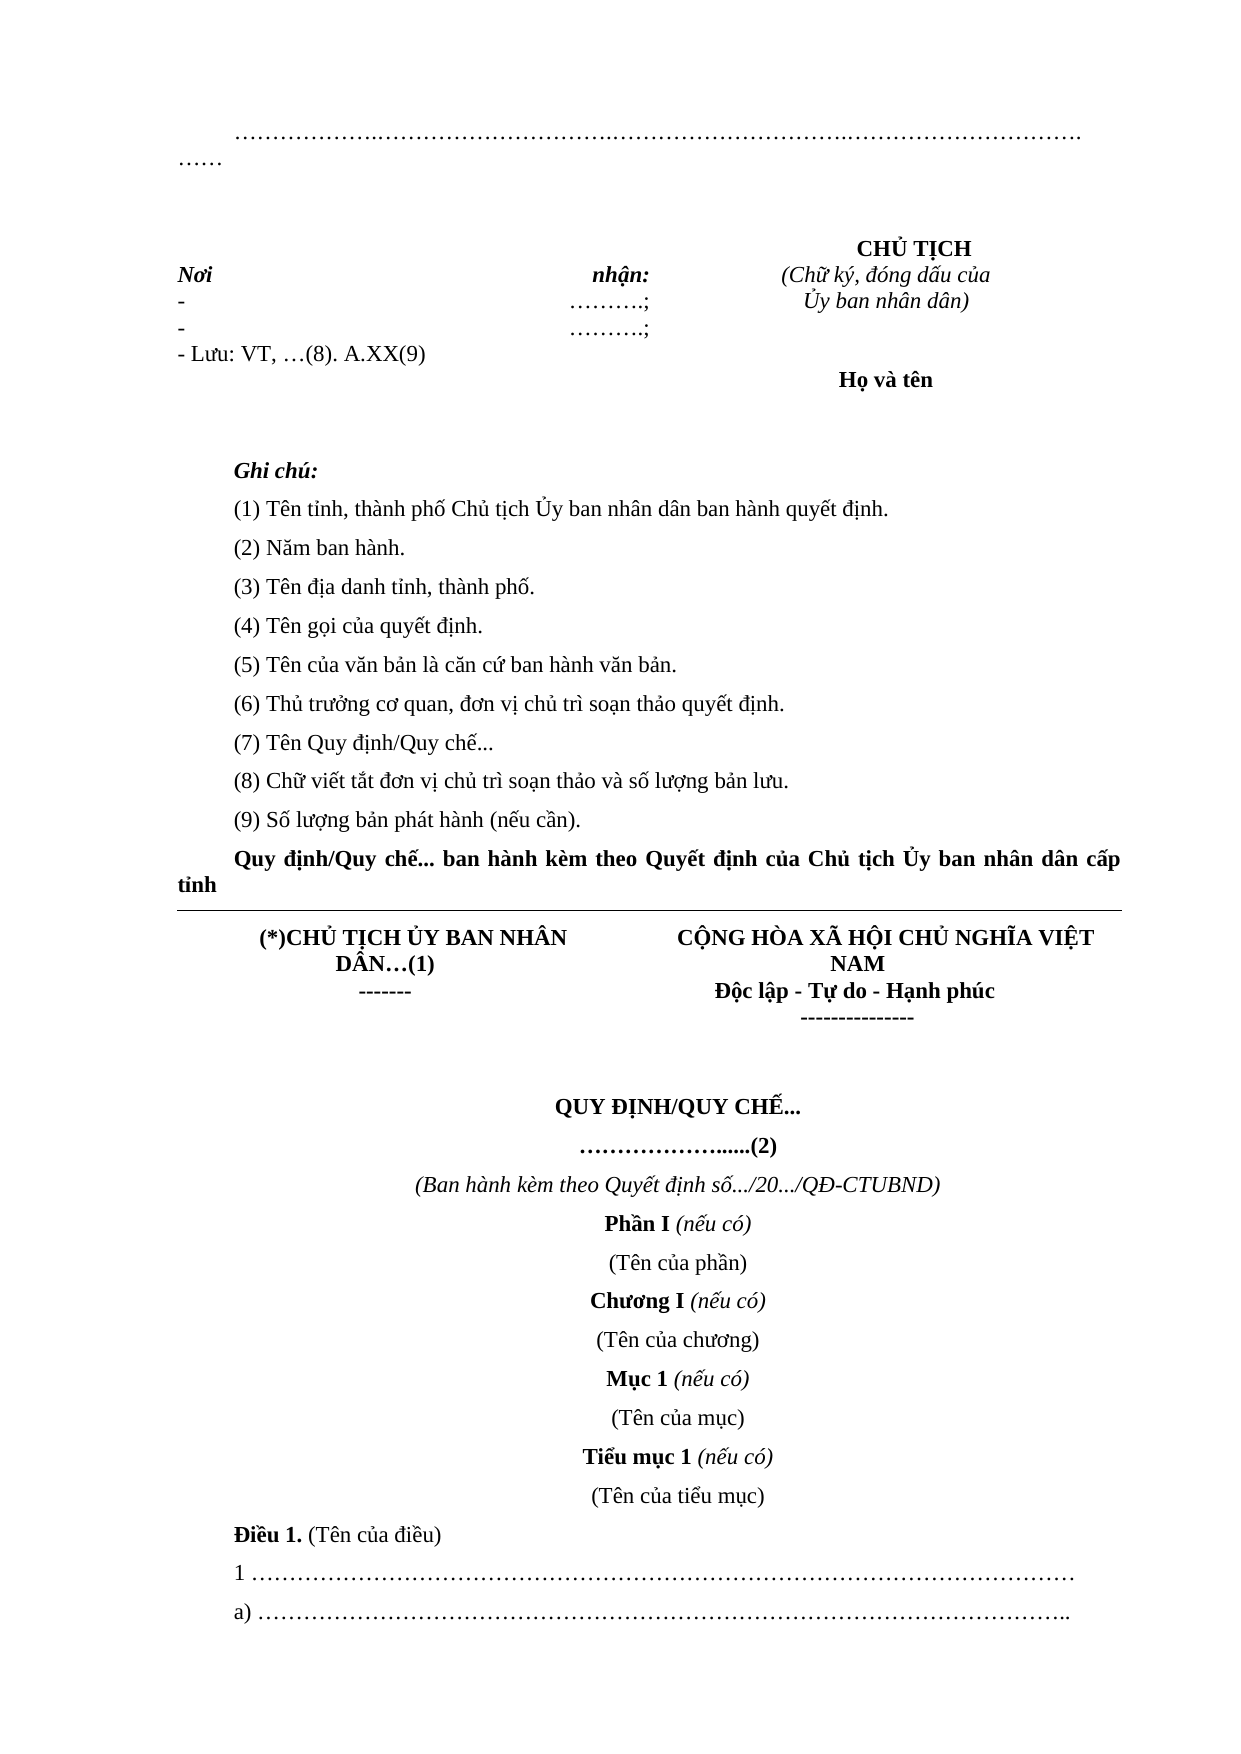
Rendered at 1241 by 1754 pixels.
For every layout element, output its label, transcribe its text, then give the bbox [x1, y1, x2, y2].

text Quy định/Quy chế... ban hành kèm theo Quyết định của Chủ tịch Ủy ban nhân dân cấp tỉnh [177, 845, 1122, 898]
text ………………......(2) [177, 1132, 1122, 1158]
text (9) Số lượng bản phát hành (nếu cần). [177, 806, 1122, 833]
text (5) Tên của văn bản là căn cứ ban hành văn bản. [177, 651, 1122, 677]
text (3) Tên địa danh tỉnh, thành phố. [177, 573, 1122, 599]
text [177, 118, 1122, 171]
text Chương I (nếu có) [177, 1287, 1122, 1314]
text (7) Tên Quy định/Quy chế... [177, 729, 1122, 755]
text (8) Chữ viết tắt đơn vị chủ trì soạn thảo và số lượng bản lưu. [177, 767, 1122, 794]
table_header CHỦ TỊCH (Chữ ký, đóng dấu của Ủy ban nhân dân) Họ và tên [650, 222, 1122, 405]
text (Tên của tiểu mục) [177, 1482, 1122, 1508]
text (6) Thủ trưởng cơ quan, đơn vị chủ trì soạn thảo quyết định. [177, 690, 1122, 716]
text Điều 1. (Tên của điều) [177, 1521, 1122, 1547]
text (Ban hành kèm theo Quyết định số.../20.../QĐ-CTUBND) [177, 1171, 1122, 1197]
table_header Nơi nhận: - ……….; - ……….; - Lưu: VT, …(8). A.XX(9) [177, 222, 649, 405]
table_header CỘNG HÒA XÃ HỘI CHỦ NGHĨA VIỆT NAM Độc lập - Tự do - Hạnh phúc --------------- [593, 911, 1122, 1042]
text Tiểu mục 1 (nếu có) [177, 1443, 1122, 1469]
text (1) Tên tỉnh, thành phố Chủ tịch Ủy ban nhân dân ban hành quyết định. [177, 496, 1122, 522]
text (2) Năm ban hành. [177, 534, 1122, 561]
text (Tên của chương) [177, 1326, 1122, 1353]
text Phần I (nếu có) [177, 1210, 1122, 1236]
text QUY ĐỊNH/QUY CHẾ... [177, 1093, 1122, 1119]
text Ghi chú: [177, 457, 1122, 483]
text 1 ……………………………………………………………………………………………… [177, 1559, 1122, 1586]
text Mục 1 (nếu có) [177, 1365, 1122, 1392]
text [177, 1598, 1122, 1625]
text (Tên của mục) [177, 1404, 1122, 1430]
table_header (*)CHỦ TỊCH ỦY BAN NHÂN DÂN…(1) ------- [177, 911, 593, 1042]
text (4) Tên gọi của quyết định. [177, 612, 1122, 638]
text (Tên của phần) [177, 1249, 1122, 1275]
